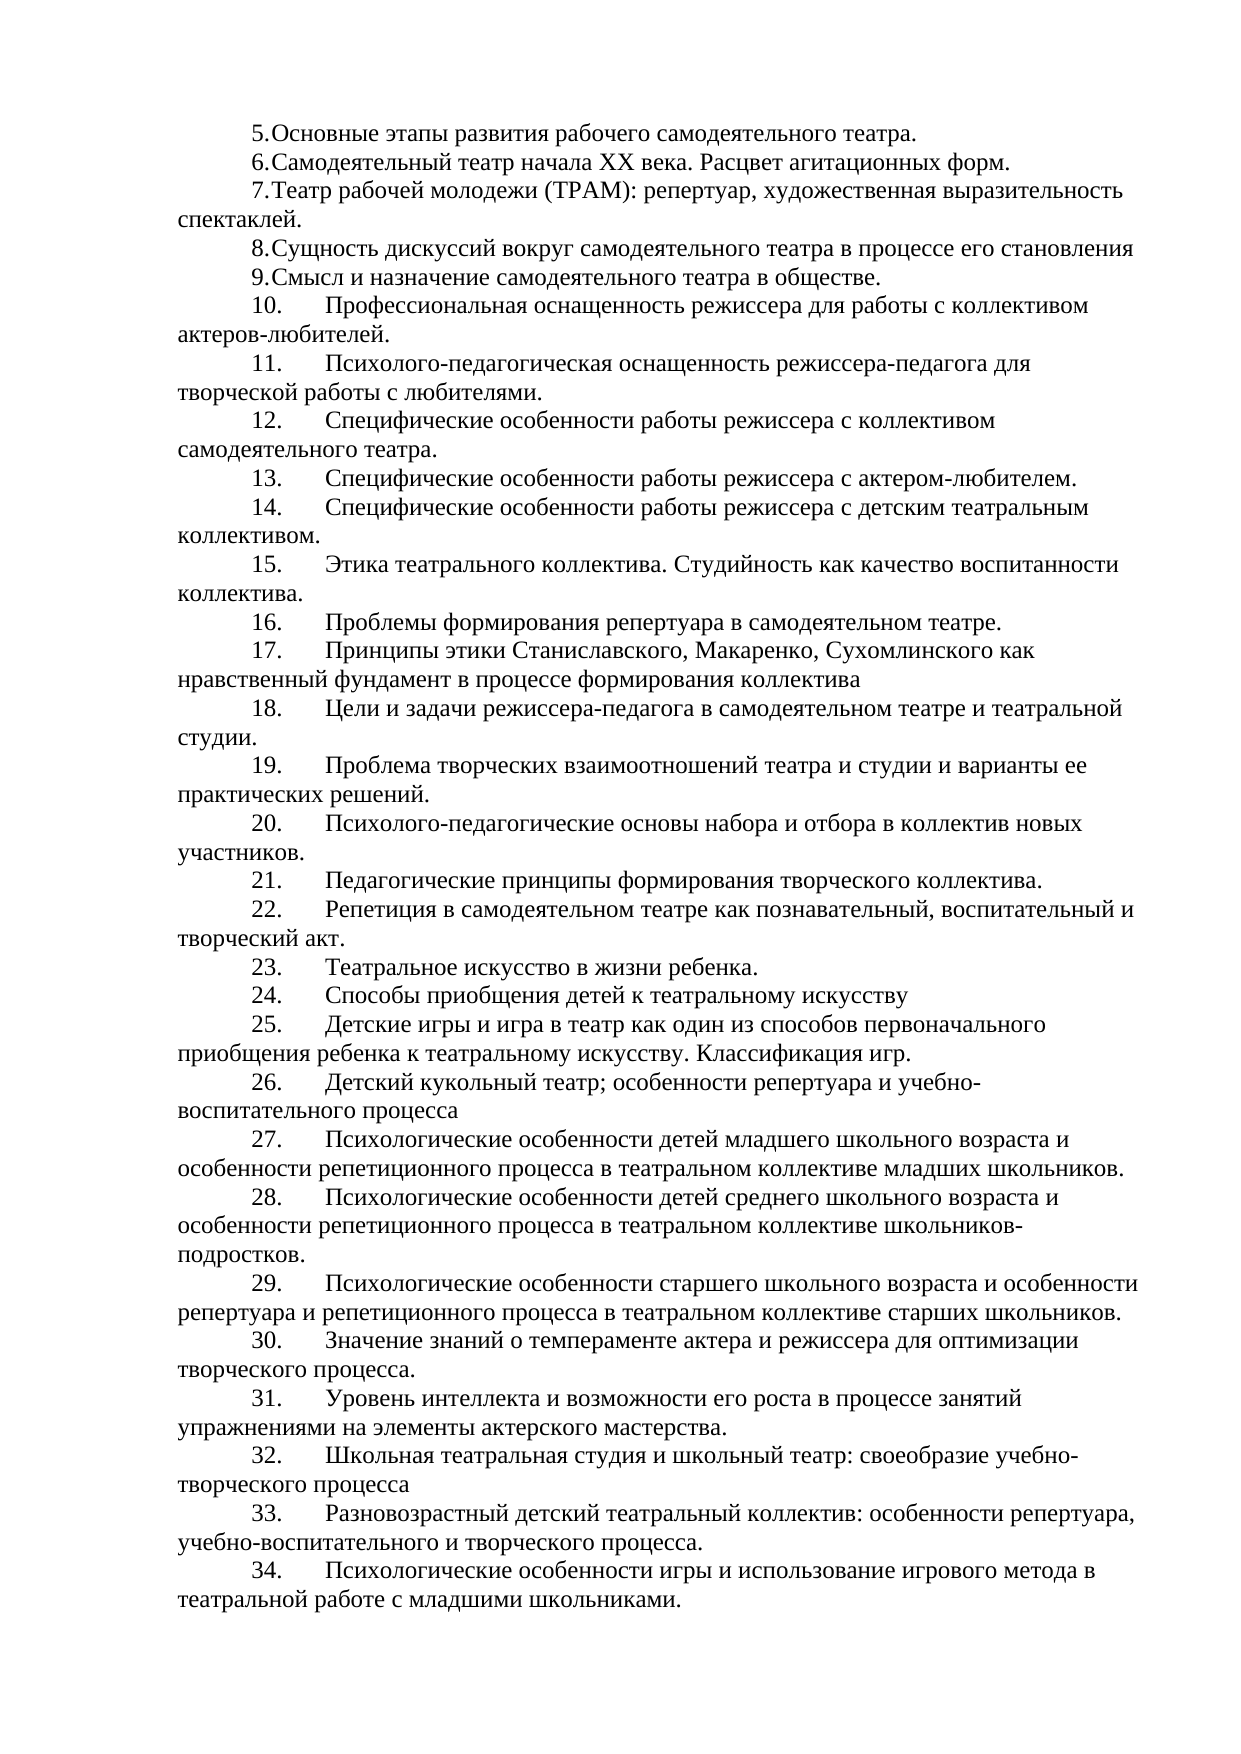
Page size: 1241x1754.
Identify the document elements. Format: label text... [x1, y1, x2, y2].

list Репетиция в самодеятельном театре как познавательный, воспитательный и творческий акт. [177, 894, 1152, 952]
list Самодеятельный театр начала ХХ века. Расцвет агитационных форм. [177, 147, 1152, 176]
list Этика театрального коллектива. Студийность как качество воспитанности коллектива. [177, 549, 1152, 607]
list Способы приобщения детей к театральному искусству [177, 981, 1152, 1009]
list Психологические особенности детей среднего школьного возраста и особенности репетиционного процесса в театральном коллективе школьников-подростков. [177, 1182, 1152, 1268]
list Психологические особенности старшего школьного возраста и особенности репертуара и репетиционного процесса в театральном коллективе старших школьников. [177, 1268, 1152, 1326]
list Смысл и назначение самодеятельного театра в обществе. [177, 262, 1152, 291]
list Принципы этики Станиславского, Макаренко, Сухомлинского как нравственный фундамент в процессе формирования коллектива [177, 636, 1152, 693]
list Психологические особенности игры и использование игрового метода в театральной работе с младшими школьниками. [177, 1556, 1152, 1613]
list Педагогические принципы формирования творческого коллектива. [177, 866, 1152, 894]
list Значение знаний о темпераменте актера и режиссера для оптимизации творческого процесса. [177, 1326, 1152, 1383]
list Психологические особенности детей младшего школьного возраста и особенности репетиционного процесса в театральном коллективе младших школьников. [177, 1124, 1152, 1182]
list Основные этапы развития рабочего самодеятельного театра. [177, 118, 1152, 147]
list Театральное искусство в жизни ребенка. [177, 952, 1152, 981]
list Детский кукольный театр; особенности репертуара и учебно-воспитательного процесса [177, 1067, 1152, 1124]
list Психолого-педагогические основы набора и отбора в коллектив новых участников. [177, 808, 1152, 866]
list Театр рабочей молодежи (ТРАМ): репертуар, художественная выразительность спектаклей. [177, 176, 1152, 233]
list Специфические особенности работы режиссера с детским театральным коллективом. [177, 492, 1152, 549]
list Проблемы формирования репертуара в самодеятельном театре. [177, 607, 1152, 636]
list Специфические особенности работы режиссера с актером-любителем. [177, 463, 1152, 492]
list Проблема творческих взаимоотношений театра и студии и варианты ее практических решений. [177, 751, 1152, 808]
list Психолого-педагогическая оснащенность режиссера-педагога для творческой работы с любителями. [177, 348, 1152, 406]
list Сущность дискуссий вокруг самодеятельного театра в процессе его становления [177, 233, 1152, 262]
list Профессиональная оснащенность режиссера для работы с коллективом актеров-любителей. [177, 291, 1152, 348]
list Детские игры и игра в театр как один из способов первоначального приобщения ребенка к театральному искусству. Классификация игр. [177, 1009, 1152, 1067]
list Разновозрастный детский театральный коллектив: особенности репертуара, учебно-воспитательного и творческого процесса. [177, 1498, 1152, 1556]
list Цели и задачи режиссера-педагога в самодеятельном театре и театральной студии. [177, 693, 1152, 751]
list Уровень интеллекта и возможности его роста в процессе занятий упражнениями на элементы актерского мастерства. [177, 1383, 1152, 1441]
list Школьная театральная студия и школьный театр: своеобразие учебно-творческого процесса [177, 1441, 1152, 1498]
list Специфические особенности работы режиссера с коллективом самодеятельного театра. [177, 406, 1152, 463]
